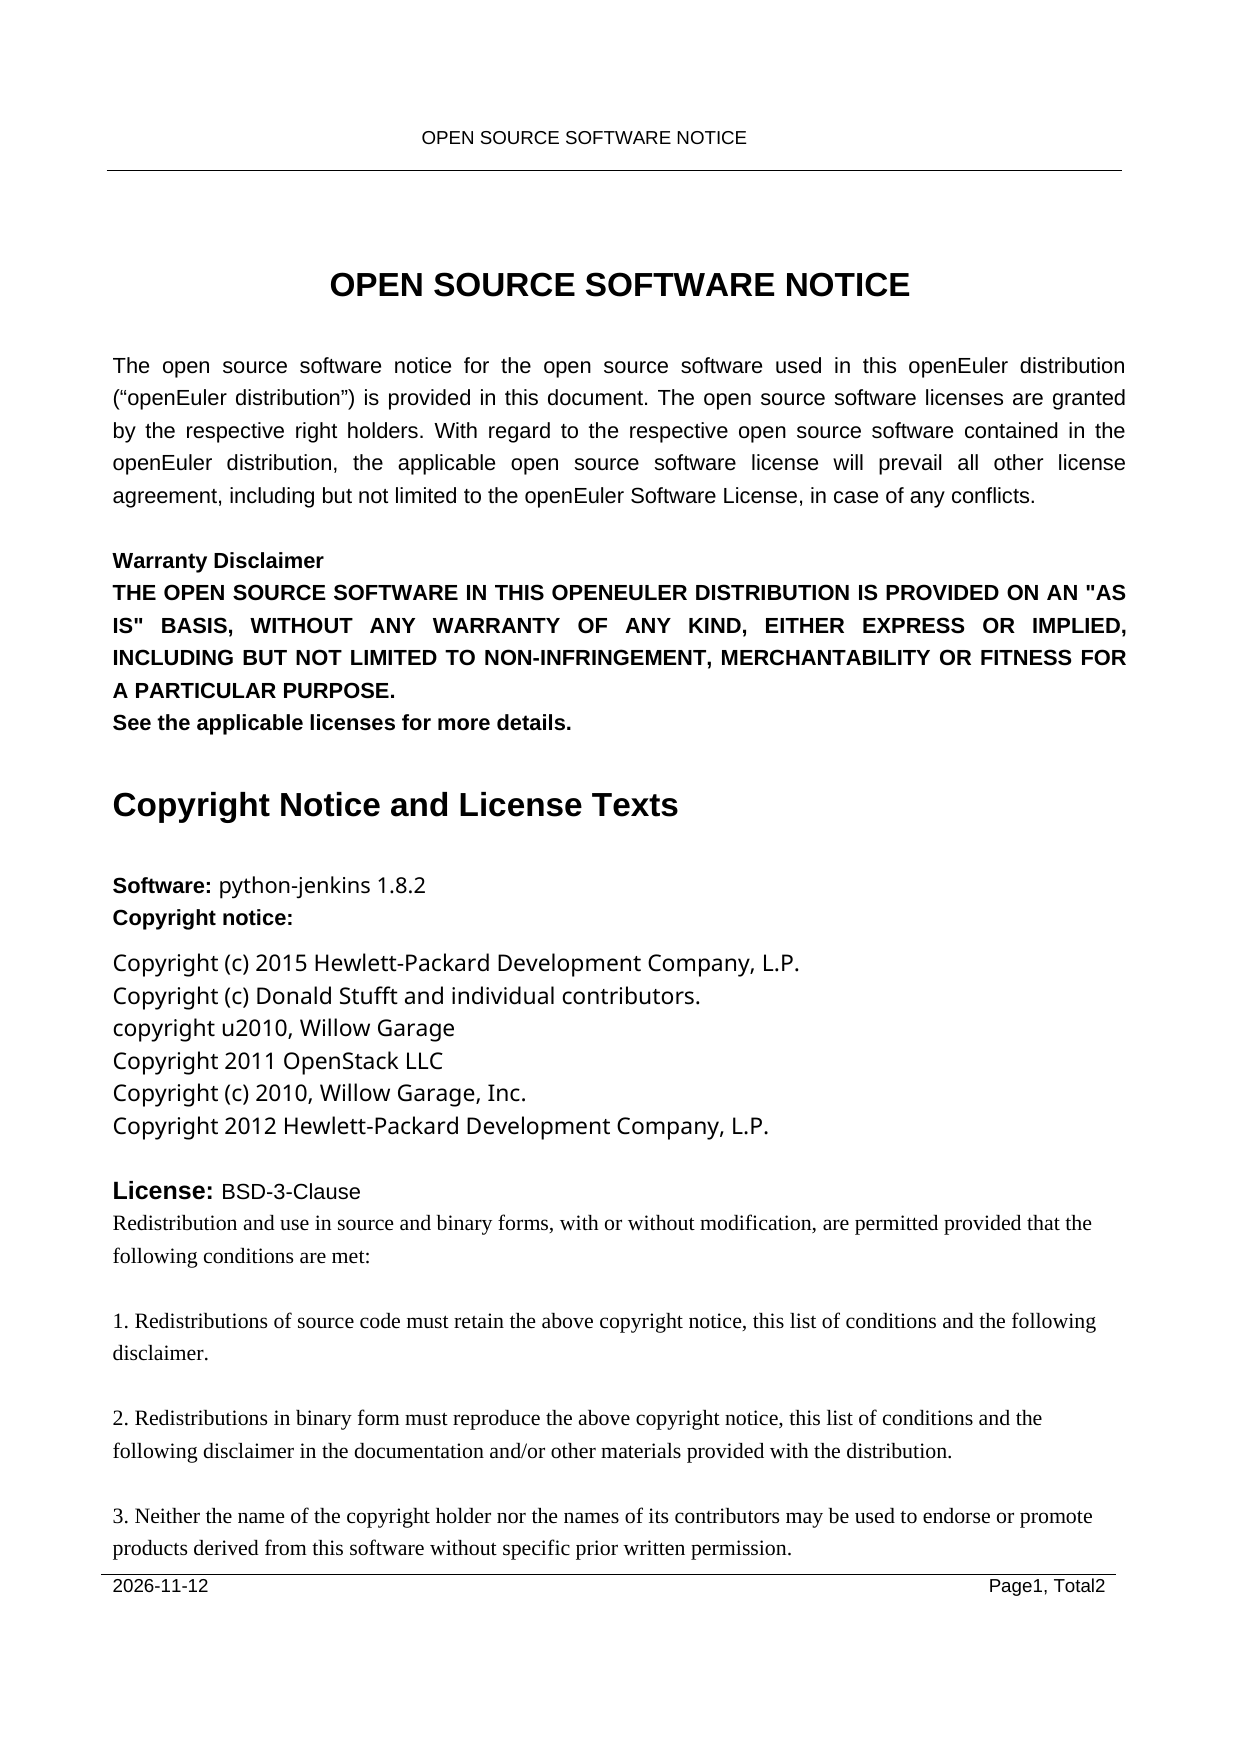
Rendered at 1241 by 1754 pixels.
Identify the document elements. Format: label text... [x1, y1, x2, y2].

text OPEN SOURCE SOFTWARE NOTICE [112, 251, 1128, 316]
text Warranty Disclaimer [112, 544, 1128, 576]
title Software: python-jenkins 1.8.2 [112, 869, 1128, 901]
text THE OPEN SOURCE SOFTWARE IN THIS OPENEULER DISTRIBUTION IS PROVIDED ON AN "AS IS" BASIS, WITHOUT ANY WARRANTY OF ANY KIND, EITHER EXPRESS OR IMPLIED, INCLUDING BUT NOT LIMITED TO NON-INFRINGEMENT, MERCHANTABILITY OR FITNESS FOR A PARTICULAR PURPOSE. See the applicable licenses for more details. [112, 576, 1128, 739]
text License: BSD-3-Clause [112, 1174, 1128, 1207]
text Copyright Notice and License Texts [112, 771, 1128, 836]
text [112, 1207, 1128, 1564]
text Copyright notice: [112, 901, 1128, 934]
text Copyright (c) 2015 Hewlett-Packard Development Company, L.P. Copyright (c) Donald Stufft and individual contributors. copyright u2010, Willow Garage Copyright 2011 OpenStack LLC Copyright (c) 2010, Willow Garage, Inc. Copyright 2012 Hewlett-Packard Development Company, L.P. [112, 947, 1128, 1174]
text The open source software notice for the open source software used in this openEuler distribution (“openEuler distribution”) is provided in this document. The open source software licenses are granted by the respective right holders. With regard to the respective open source software contained in the openEuler distribution, the applicable open source software license will prevail all other license agreement, including but not limited to the openEuler Software License, in case of any conflicts. [112, 349, 1128, 511]
